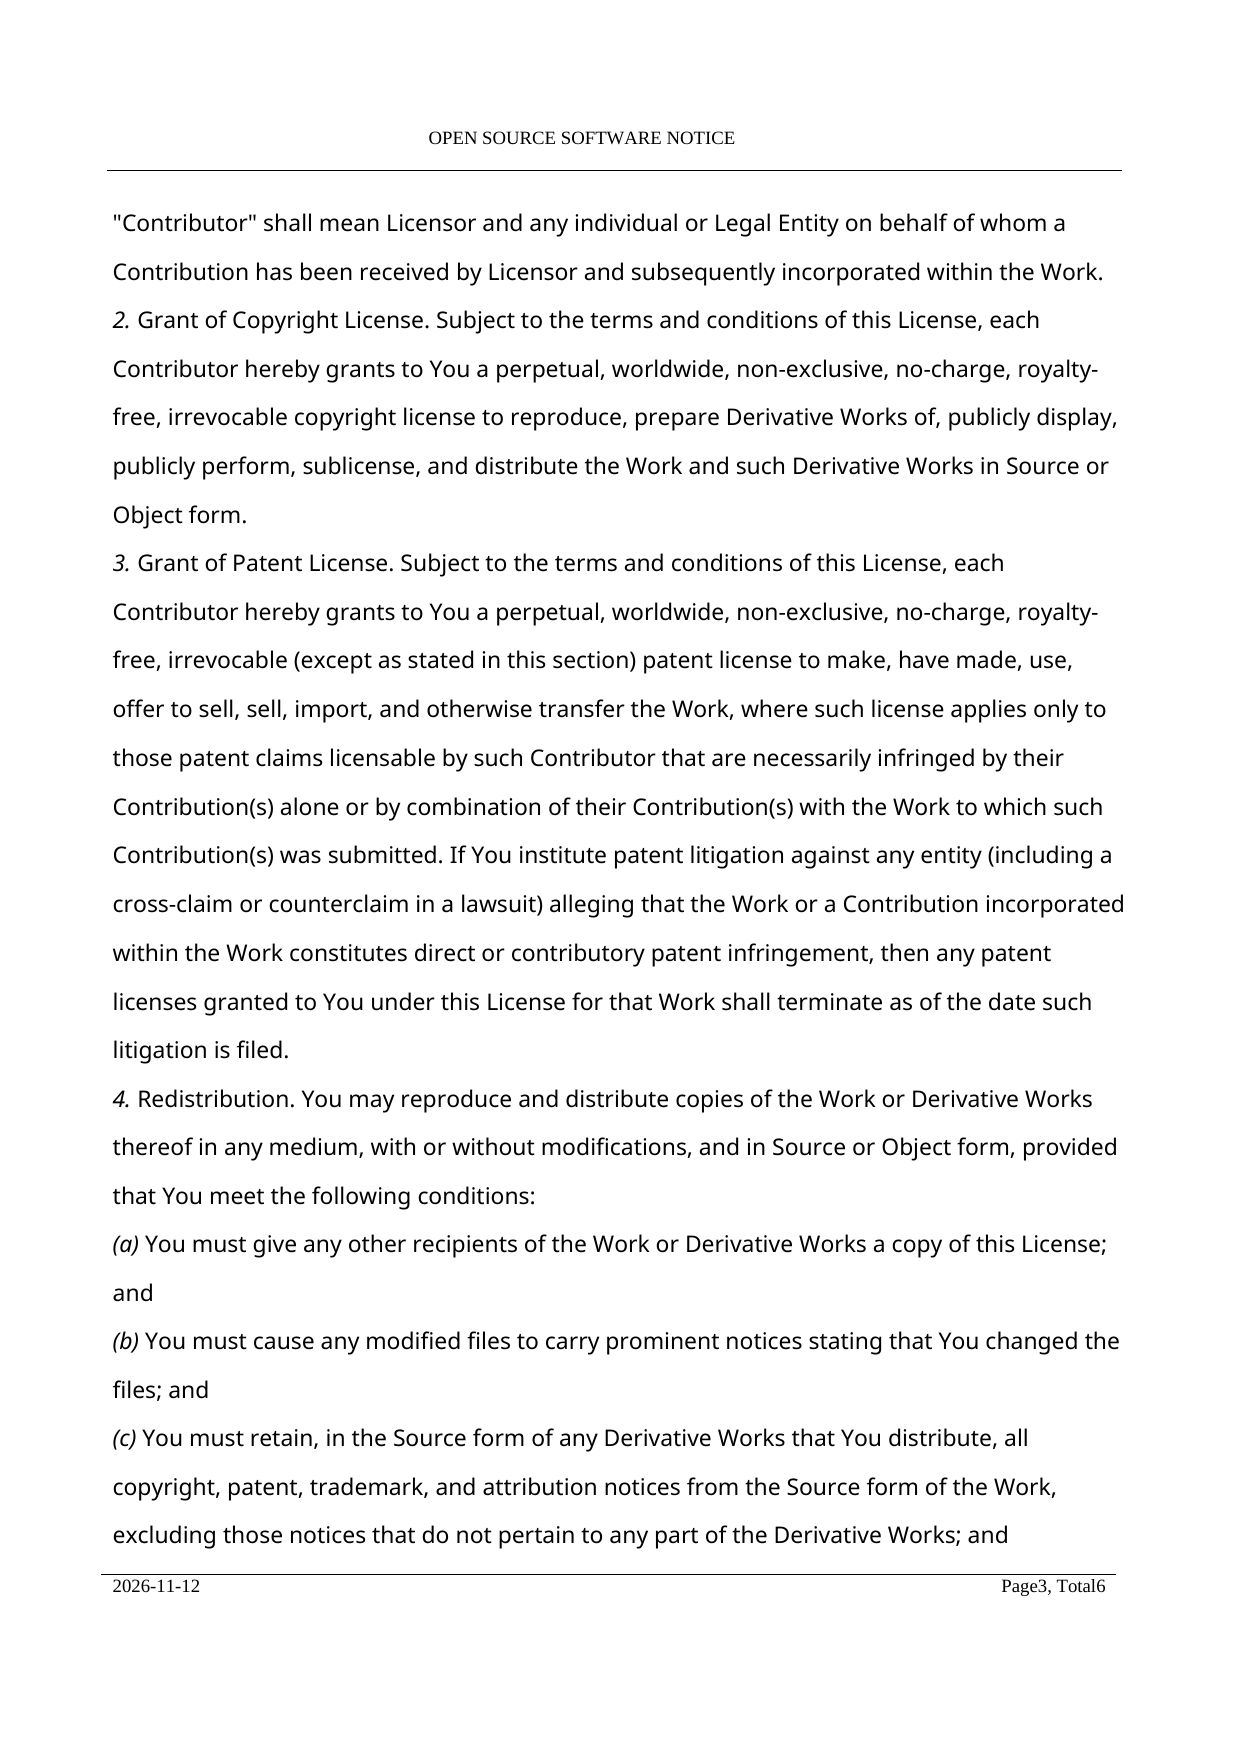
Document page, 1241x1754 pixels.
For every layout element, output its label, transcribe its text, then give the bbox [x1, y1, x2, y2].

text (c) You must retain, in the Source form of any Derivative Works that You distribute, all copyright, patent, trademark, and attribution notices from the Source form of the Work, excluding those notices that do not pertain to any part of the Derivative Works; and [112, 1421, 1128, 1551]
text "Contributor" shall mean Licensor and any individual or Legal Entity on behalf of whom a Contribution has been received by Licensor and subsequently incorporated within the Work. [112, 206, 1128, 288]
text (a) You must give any other recipients of the Work or Derivative Works a copy of this License; and [112, 1228, 1128, 1309]
text 4. Redistribution. You may reproduce and distribute copies of the Work or Derivative Works thereof in any medium, with or without modifications, and in Source or Object form, provided that You meet the following conditions: [112, 1082, 1128, 1212]
text 2. Grant of Copyright License. Subject to the terms and conditions of this License, each Contributor hereby grants to You a perpetual, worldwide, non-exclusive, no-charge, royalty-free, irrevocable copyright license to reproduce, prepare Derivative Works of, publicly display, publicly perform, sublicense, and distribute the Work and such Derivative Works in Source or Object form. [112, 303, 1128, 531]
text (b) You must cause any modified files to carry prominent notices stating that You changed the files; and [112, 1324, 1128, 1406]
text 3. Grant of Patent License. Subject to the terms and conditions of this License, each Contributor hereby grants to You a perpetual, worldwide, non-exclusive, no-charge, royalty-free, irrevocable (except as stated in this section) patent license to make, have made, use, offer to sell, sell, import, and otherwise transfer the Work, where such license applies only to those patent claims licensable by such Contributor that are necessarily infringed by their Contribution(s) alone or by combination of their Contribution(s) with the Work to which such Contribution(s) was submitted. If You institute patent litigation against any entity (including a cross-claim or counterclaim in a lawsuit) alleging that the Work or a Contribution incorporated within the Work constitutes direct or contributory patent infringement, then any patent licenses granted to You under this License for that Work shall terminate as of the date such litigation is filed. [112, 546, 1128, 1066]
